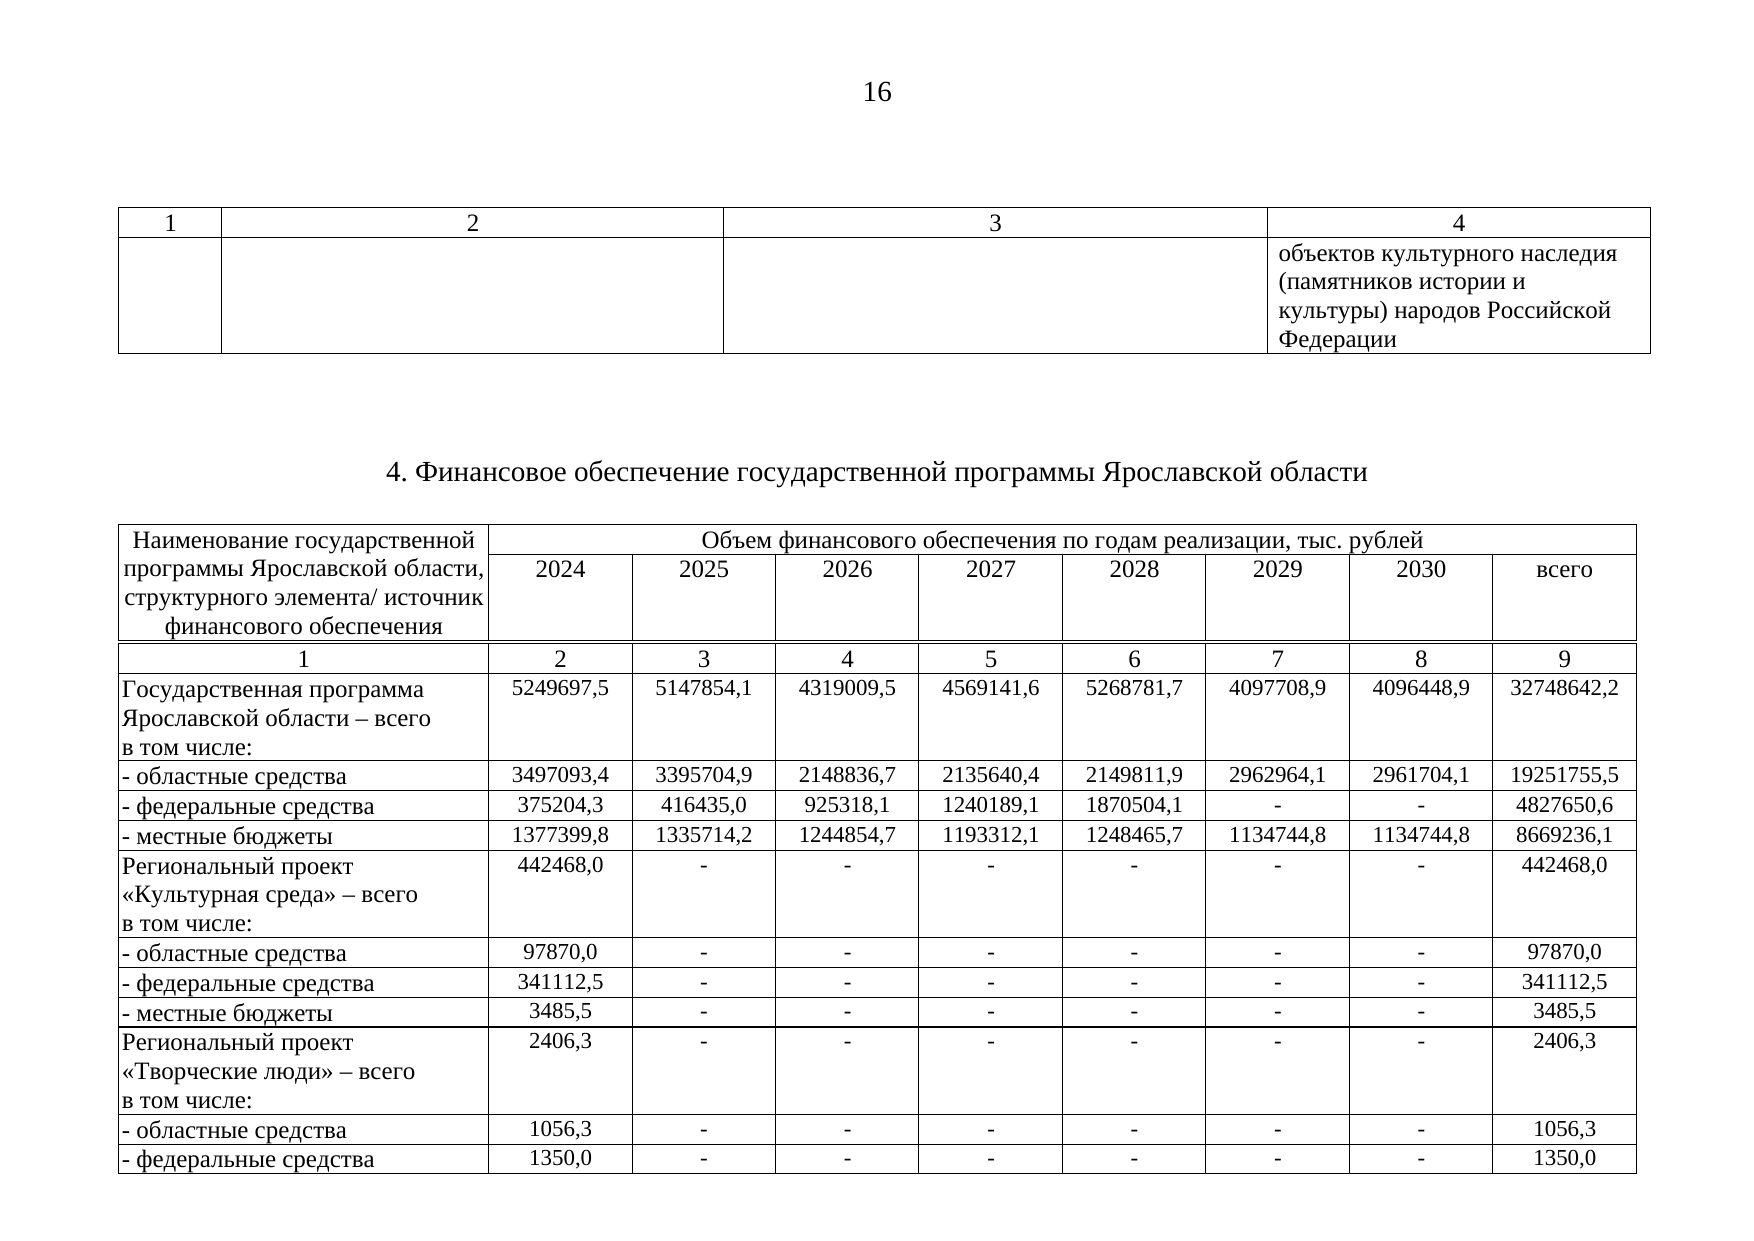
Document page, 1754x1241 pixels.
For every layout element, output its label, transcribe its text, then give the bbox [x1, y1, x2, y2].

table_header 8 [1350, 644, 1492, 673]
table_cell - [1350, 998, 1492, 1026]
table_cell 1350,0 [489, 1145, 632, 1173]
table_cell всего [1493, 555, 1636, 640]
table_cell 4096448,9 [1350, 674, 1492, 760]
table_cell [1268, 238, 1650, 353]
table_cell 2029 [1206, 555, 1349, 640]
table_cell 4319009,5 [776, 674, 918, 760]
table_cell - [633, 998, 775, 1026]
table_cell - [1350, 1028, 1492, 1114]
table_cell - [1206, 1115, 1349, 1143]
table_cell 2406,3 [1493, 1028, 1636, 1114]
table_cell - [919, 851, 1062, 937]
table_cell 8669236,1 [1493, 821, 1636, 850]
table_cell - [1063, 1028, 1205, 1114]
table_cell 3497093,4 [489, 761, 632, 790]
table_cell 2135640,4 [919, 761, 1062, 790]
table_cell - [1206, 851, 1349, 937]
table_cell - [633, 1028, 775, 1114]
table_cell 97870,0 [1493, 938, 1636, 967]
table_cell 375204,3 [489, 791, 632, 820]
table_cell - [1350, 1115, 1492, 1143]
table_cell 4569141,6 [919, 674, 1062, 760]
table_cell - местные бюджеты [119, 998, 488, 1026]
table_cell 1248465,7 [1063, 821, 1205, 850]
table_cell - [776, 1028, 918, 1114]
table_cell Региональный проект «Творческие люди» – всего в том числе: [119, 1028, 488, 1114]
table_cell - [776, 968, 918, 997]
table_header 9 [1493, 644, 1636, 673]
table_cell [724, 238, 1267, 353]
table_header 2 [489, 644, 632, 673]
table_cell 97870,0 [489, 938, 632, 967]
table_cell - областные средства [119, 938, 488, 967]
table_cell - [633, 968, 775, 997]
table_cell - [1206, 998, 1349, 1026]
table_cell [222, 238, 723, 353]
table_cell 3485,5 [489, 998, 632, 1026]
table_header 3 [633, 644, 775, 673]
table_cell 2149811,9 [1063, 761, 1205, 790]
table_cell - [1063, 938, 1205, 967]
table_cell - [1206, 791, 1349, 820]
table_cell - [633, 851, 775, 937]
table_cell - [776, 1115, 918, 1143]
table_cell - [633, 938, 775, 967]
table_cell 2026 [776, 555, 918, 640]
table_cell - [1350, 791, 1492, 820]
table_cell 1870504,1 [1063, 791, 1205, 820]
table_cell 4097708,9 [1206, 674, 1349, 760]
table_cell - федеральные средства [119, 968, 488, 997]
table_cell 2027 [919, 555, 1062, 640]
table_cell - [1063, 1145, 1205, 1173]
table_cell 3485,5 [1493, 998, 1636, 1026]
table_cell - [776, 998, 918, 1026]
table_cell 341112,5 [1493, 968, 1636, 997]
table_cell 1350,0 [1493, 1145, 1636, 1173]
table_cell - [919, 998, 1062, 1026]
table_cell - [633, 1115, 775, 1143]
table_cell 4827650,6 [1493, 791, 1636, 820]
table_cell 5249697,5 [489, 674, 632, 760]
table_cell 32748642,2 [1493, 674, 1636, 760]
table_cell - [919, 1145, 1062, 1173]
table_cell 2962964,1 [1206, 761, 1349, 790]
table_cell 2025 [633, 555, 775, 640]
table_cell - [776, 938, 918, 967]
table_cell 341112,5 [489, 968, 632, 997]
table_cell 1134744,8 [1206, 821, 1349, 850]
table_cell 416435,0 [633, 791, 775, 820]
table_cell - местные бюджеты [119, 821, 488, 850]
table_cell 442468,0 [489, 851, 632, 937]
table_cell 2961704,1 [1350, 761, 1492, 790]
table_cell 1193312,1 [919, 821, 1062, 850]
table_cell - федеральные средства [119, 1145, 488, 1173]
table_header 3 [724, 208, 1267, 237]
table_header 7 [1206, 644, 1349, 673]
text 4. Финансовое обеспечение государственной программы Ярославской области [118, 454, 1636, 488]
table_cell - [1206, 1145, 1349, 1173]
table_cell 5268781,7 [1063, 674, 1205, 760]
table_cell - [1206, 1028, 1349, 1114]
table_cell - [919, 968, 1062, 997]
table_cell - [1063, 851, 1205, 937]
table_cell 2024 [489, 555, 632, 640]
table_header 6 [1063, 644, 1205, 673]
table_cell - [776, 1145, 918, 1173]
table_cell - областные средства [119, 1115, 488, 1143]
table_header 4 [1268, 208, 1650, 237]
table_cell 1244854,7 [776, 821, 918, 850]
table_cell - [1350, 968, 1492, 997]
table_cell - [1206, 968, 1349, 997]
table_header 2 [222, 208, 723, 237]
table_cell 442468,0 [1493, 851, 1636, 937]
table_cell 2030 [1350, 555, 1492, 640]
table_cell Государственная программа Ярославской области – всего в том числе: [119, 674, 488, 760]
table_cell - [1063, 968, 1205, 997]
table_cell 1240189,1 [919, 791, 1062, 820]
table_cell 2406,3 [489, 1028, 632, 1114]
table_cell - [919, 938, 1062, 967]
table_cell - [633, 1145, 775, 1173]
table_header 1 [119, 208, 221, 237]
table_cell 925318,1 [776, 791, 918, 820]
table_cell 2148836,7 [776, 761, 918, 790]
table_cell - [1206, 938, 1349, 967]
table_cell Региональный проект «Культурная среда» – всего в том числе: [119, 851, 488, 937]
table_cell 3395704,9 [633, 761, 775, 790]
table_cell - [776, 851, 918, 937]
table_cell 1056,3 [489, 1115, 632, 1143]
table_cell - областные средства [119, 761, 488, 790]
table_header 4 [776, 644, 918, 673]
table_cell 1335714,2 [633, 821, 775, 850]
table_cell 19251755,5 [1493, 761, 1636, 790]
table_cell 2028 [1063, 555, 1205, 640]
table_cell - [919, 1115, 1062, 1143]
table_header 5 [919, 644, 1062, 673]
table_header Наименование государственной программы Ярославской области, структурного элемента/ источник финансового обеспечения [119, 525, 488, 640]
table_cell - [1350, 1145, 1492, 1173]
table_cell - [1350, 851, 1492, 937]
table_header 1 [119, 644, 488, 673]
table_cell - [1063, 1115, 1205, 1143]
table_cell - [919, 1028, 1062, 1114]
table_cell - [1350, 938, 1492, 967]
table_cell 5147854,1 [633, 674, 775, 760]
table_header Объем финансового обеспечения по годам реализации, тыс. рублей [489, 525, 1636, 553]
table_cell 1056,3 [1493, 1115, 1636, 1143]
table_cell - [1063, 998, 1205, 1026]
table_cell [119, 238, 221, 353]
table_cell 1377399,8 [489, 821, 632, 850]
table_cell 1134744,8 [1350, 821, 1492, 850]
table_cell - федеральные средства [119, 791, 488, 820]
